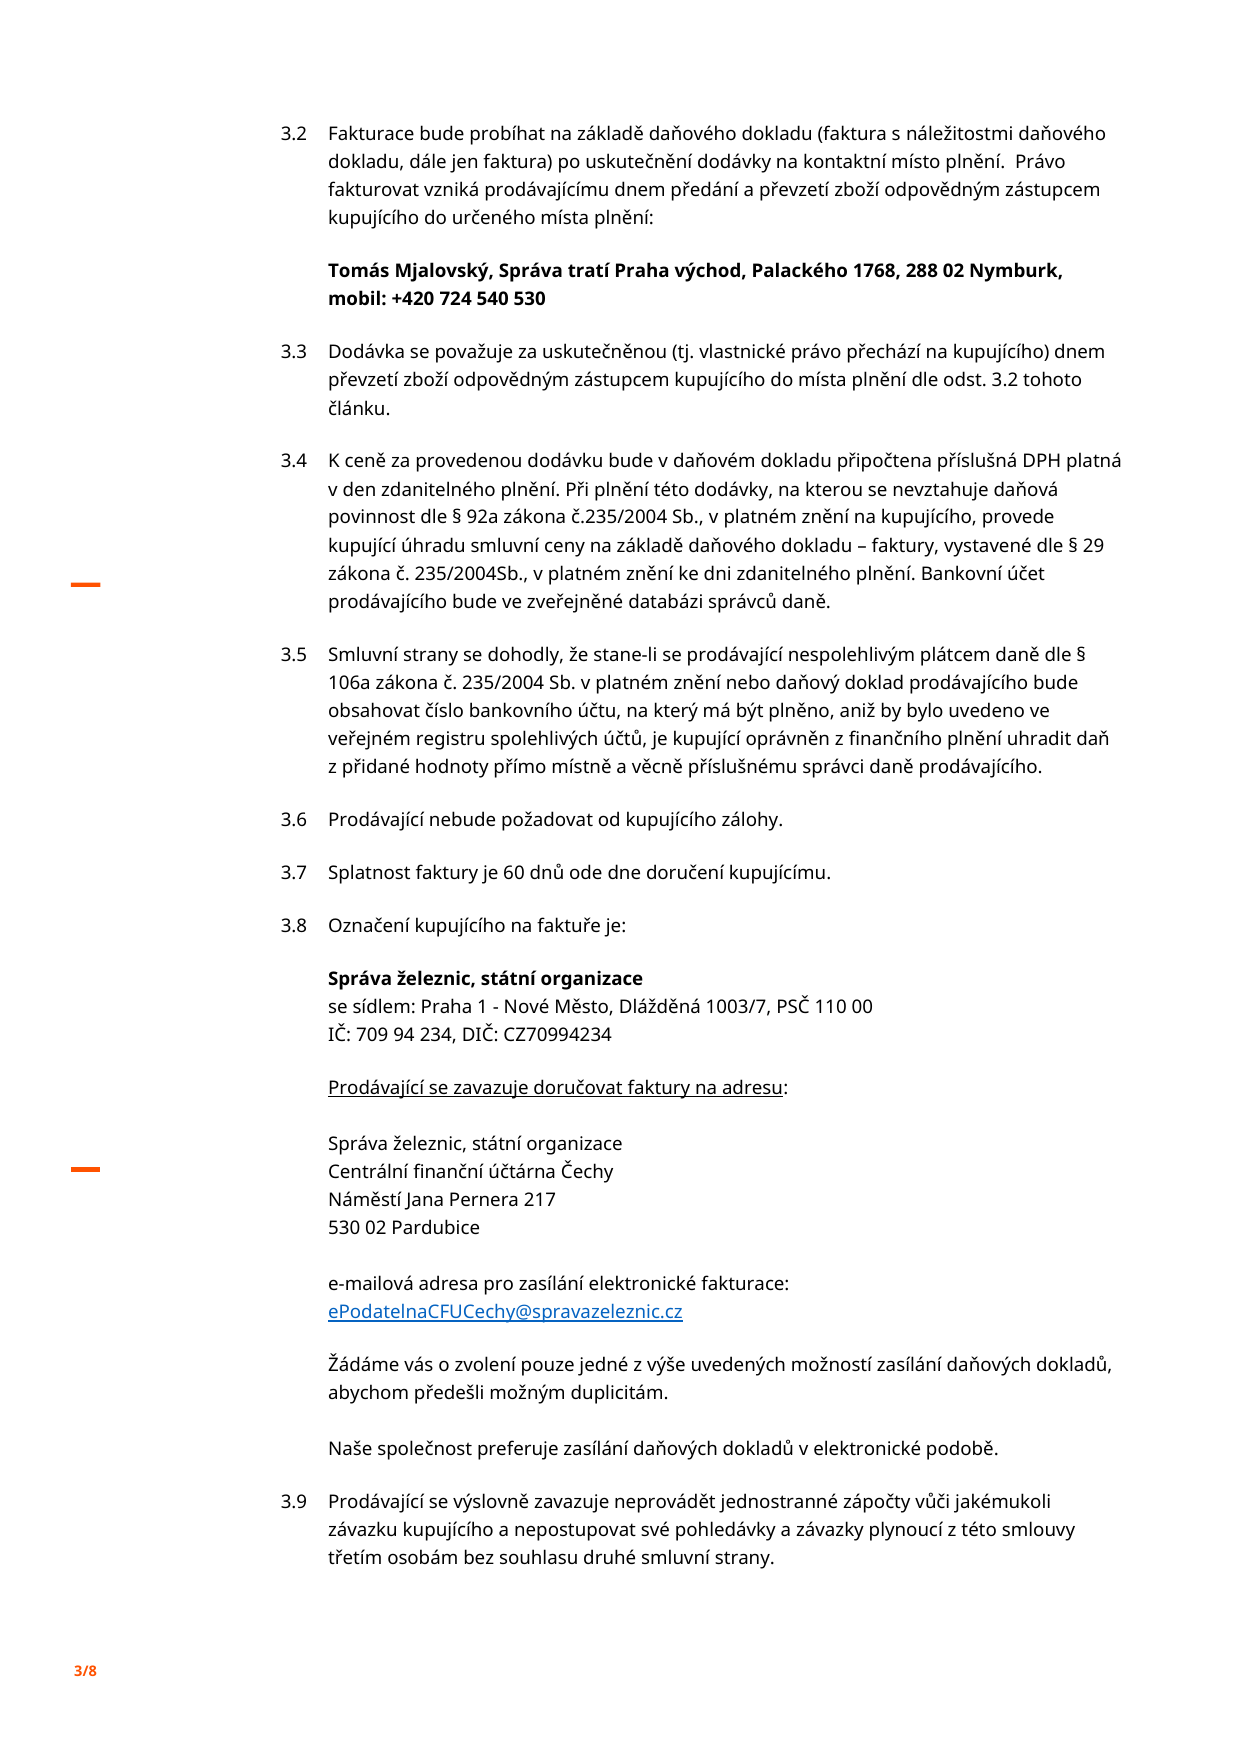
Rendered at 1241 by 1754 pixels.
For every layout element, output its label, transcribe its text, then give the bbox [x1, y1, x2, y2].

list Fakturace bude probíhat na základě daňového dokladu (faktura s náležitostmi daňového dokladu, dále jen faktura) po uskutečnění dodávky na kontaktní místo plnění. Právo fakturovat vzniká prodávajícímu dnem předání a převzetí zboží odpovědným zástupcem kupujícího do určeného místa plnění: [281, 121, 1122, 230]
list Správa železnic, státní organizace [328, 965, 1122, 991]
list Náměstí Jana Pernera 217 [328, 1186, 1122, 1212]
list Tomás Mjalovský, Správa tratí Praha východ, Palackého 1768, 288 02 Nymburk, mobil: +420 724 540 530 [328, 258, 1122, 311]
list se sídlem: Praha 1 - Nové Město, Dlážděná 1003/7, PSČ 110 00 [328, 993, 1122, 1019]
list Naše společnost preferuje zasílání daňových dokladů v elektronické podobě. [328, 1435, 1122, 1461]
list Prodávající nebude požadovat od kupujícího zálohy. [281, 806, 1122, 832]
list Prodávající se výslovně zavazuje neprovádět jednostranné zápočty vůči jakémukoli závazku kupujícího a nepostupovat své pohledávky a závazky plynoucí z této smlouvy třetím osobám bez souhlasu druhé smluvní strany. [281, 1488, 1122, 1570]
list Dodávka se považuje za uskutečněnou (tj. vlastnické právo přechází na kupujícího) dnem převzetí zboží odpovědným zástupcem kupujícího do místa plnění dle odst. 3.2 tohoto článku. [281, 339, 1122, 420]
list K ceně za provedenou dodávku bude v daňovém dokladu připočtena příslušná DPH platná v den zdanitelného plnění. Při plnění této dodávky, na kterou se nevztahuje daňová povinnost dle § 92a zákona č.235/2004 Sb., v platném znění na kupujícího, provede kupující úhradu smluvní ceny na základě daňového dokladu – faktury, vystavené dle § 29 zákona č. 235/2004Sb., v platném znění ke dni zdanitelného plnění. Bankovní účet prodávajícího bude ve zveřejněné databázi správců daně. [281, 448, 1122, 613]
list Prodávající se zavazuje doručovat faktury na adresu: Správa železnic, státní organizace [328, 1074, 1122, 1156]
list 530 02 Pardubice e-mailová adresa pro zasílání elektronické fakturace: ePodatelnaCFUCechy@spravazeleznic.cz [328, 1214, 1122, 1324]
list Žádáme vás o zvolení pouze jedné z výše uvedených možností zasílání daňových dokladů, abychom předešli možným duplicitám. [328, 1351, 1122, 1405]
list IČ: 709 94 234, DIČ: CZ70994234 [328, 1021, 1122, 1047]
list Centrální finanční účtárna Čechy [328, 1158, 1122, 1184]
list Označení kupujícího na faktuře je: [281, 912, 1122, 938]
list Smluvní strany se dohodly, že stane-li se prodávající nespolehlivým plátcem daně dle § 106a zákona č. 235/2004 Sb. v platném znění nebo daňový doklad prodávajícího bude obsahovat číslo bankovního účtu, na který má být plněno, aniž by bylo uvedeno ve veřejném registru spolehlivých účtů, je kupující oprávněn z finančního plnění uhradit daň z přidané hodnoty přímo místně a věcně příslušnému správci daně prodávajícího. [281, 641, 1122, 778]
list Splatnost faktury je 60 dnů ode dne doručení kupujícímu. [281, 859, 1122, 884]
